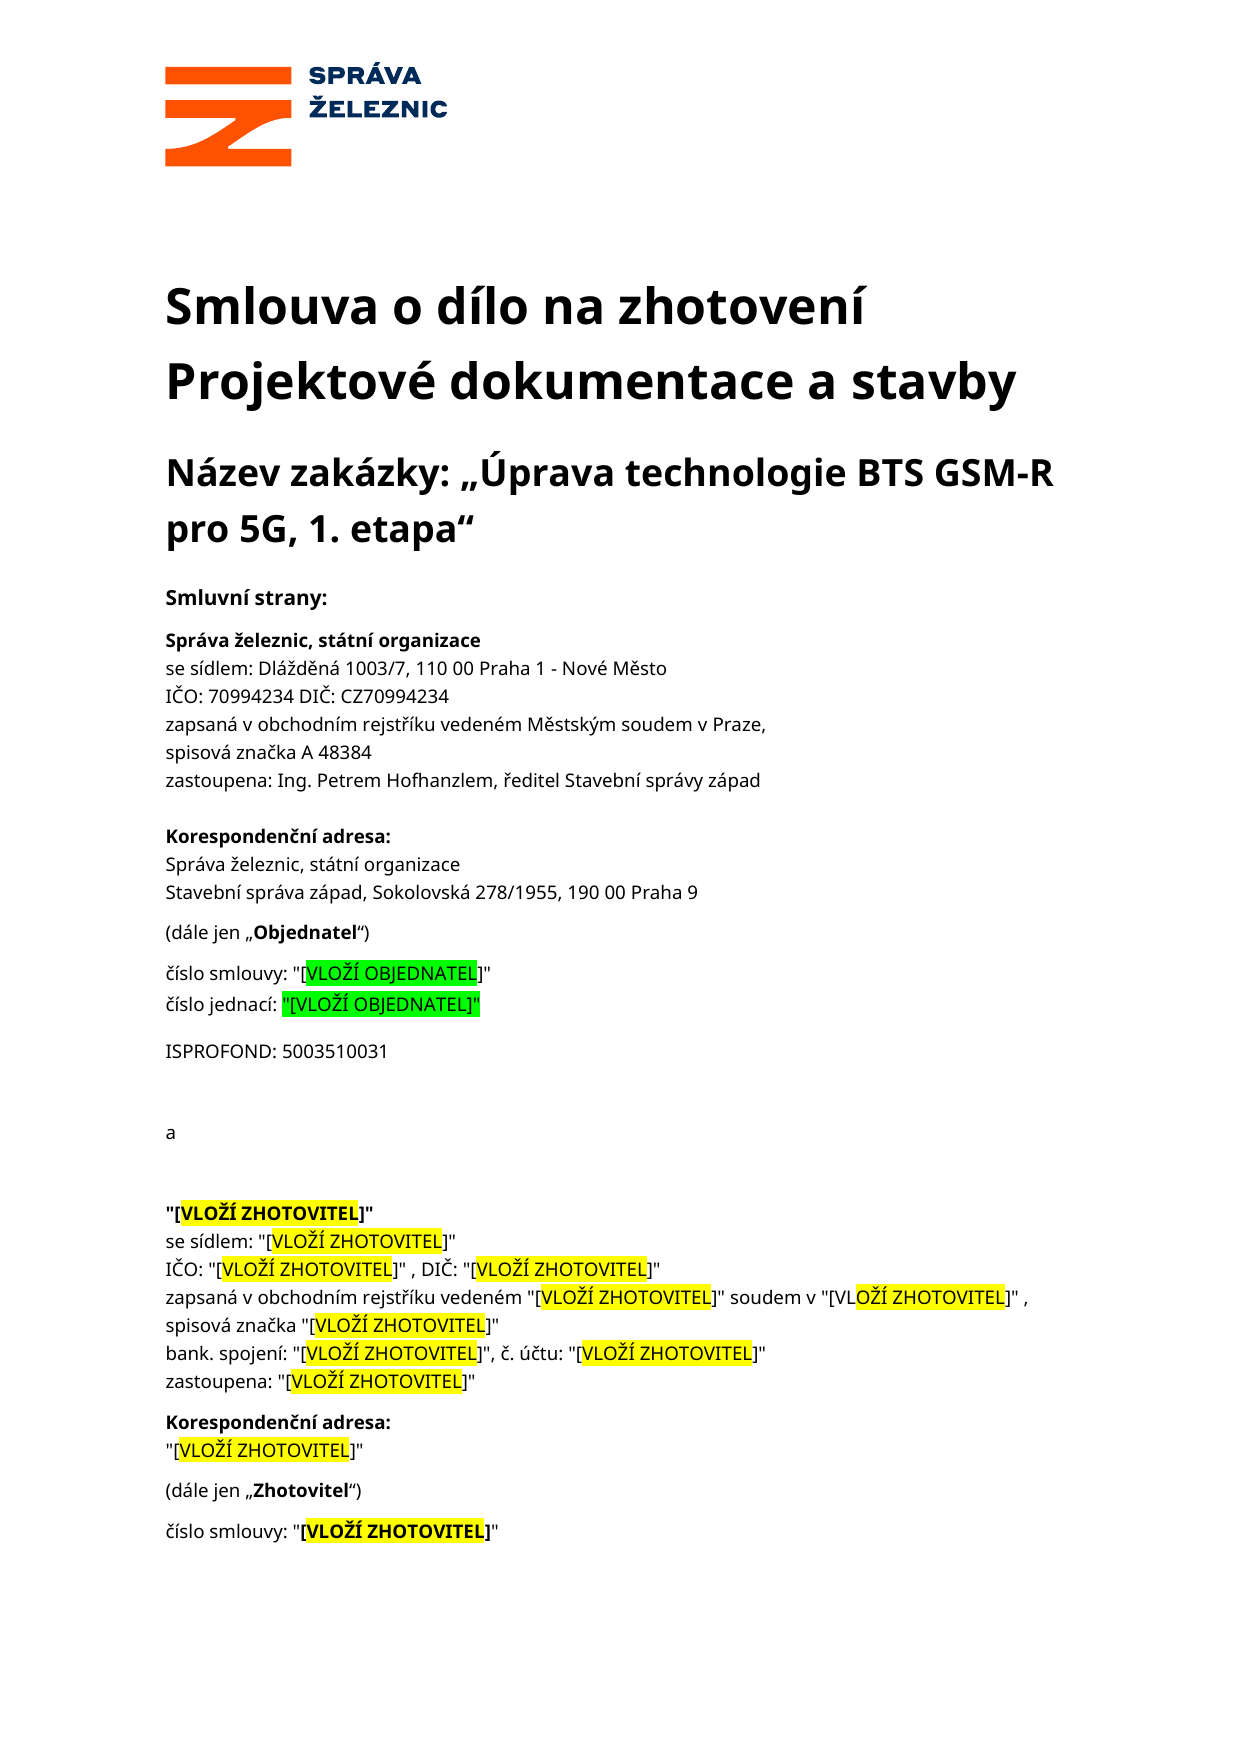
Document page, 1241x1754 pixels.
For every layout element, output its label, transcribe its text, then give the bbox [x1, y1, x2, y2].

text (dále jen „Zhotovitel“) [165, 1477, 1075, 1503]
text IČO: "[VLOŽÍ ZHOTOVITEL]" , DIČ: "[VLOŽÍ ZHOTOVITEL]" [647, 1256, 1075, 1282]
text (dále jen „Objednatel“) [165, 920, 1075, 945]
text spisová značka "[VLOŽÍ ZHOTOVITEL]" [165, 1312, 1075, 1338]
text zapsaná v obchodním rejstříku vedeném Městským soudem v Praze, [165, 711, 1075, 737]
text číslo smlouvy: "[VLOŽÍ OBJEDNATEL]" [477, 960, 1075, 986]
text číslo jednací: "[VLOŽÍ OBJEDNATEL]" [165, 988, 1075, 1017]
text bank. spojení: "[VLOŽÍ ZHOTOVITEL]", č. účtu: "[VLOŽÍ ZHOTOVITEL]" [752, 1340, 1075, 1366]
text číslo smlouvy: "[VLOŽÍ OBJEDNATEL]" [165, 960, 306, 986]
text Korespondenční adresa: [165, 823, 1075, 849]
text Správa železnic, státní organizace [165, 851, 1075, 877]
text Název zakázky: „Úprava technologie BTS GSM-R pro 5G, 1. etapa“ [165, 446, 1075, 553]
text spisová značka A 48384 [165, 739, 1075, 764]
text ISPROFOND: 5003510031 [165, 1038, 1075, 1064]
text Správa železnic, státní organizace [165, 627, 1075, 652]
text číslo smlouvy: "[VLOŽÍ ZHOTOVITEL]" [165, 1518, 306, 1543]
text se sídlem: "[VLOŽÍ ZHOTOVITEL]" [442, 1228, 1075, 1254]
text Smlouva o dílo na zhotovení Projektové dokumentace a stavby [165, 271, 1075, 414]
text číslo smlouvy: "[VLOŽÍ ZHOTOVITEL]" [484, 1518, 1075, 1543]
text zastoupena: Ing. Petrem Hofhanzlem, ředitel Stavební správy západ [165, 767, 1075, 793]
text IČO: 70994234 DIČ: CZ70994234 [165, 683, 1075, 708]
text Smluvní strany: [165, 583, 1075, 612]
text "[VLOŽÍ ZHOTOVITEL]" [358, 1200, 1075, 1226]
text zapsaná v obchodním rejstříku vedeném "[VLOŽÍ ZHOTOVITEL]" soudem v "[VLOŽÍ ZHOTOVITEL]" , [165, 1284, 541, 1310]
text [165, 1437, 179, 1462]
text se sídlem: Dlážděná 1003/7, 110 00 Praha 1 - Nové Město [165, 655, 1075, 681]
text zastoupena: "[VLOŽÍ ZHOTOVITEL]" [165, 1368, 1075, 1394]
text "[VLOŽÍ ZHOTOVITEL]" [349, 1437, 1075, 1462]
text se sídlem: "[VLOŽÍ ZHOTOVITEL]" [165, 1228, 272, 1254]
text Korespondenční adresa: [165, 1409, 1075, 1434]
text Stavební správa západ, Sokolovská 278/1955, 190 00 Praha 9 [165, 879, 1075, 905]
text a [165, 1119, 1075, 1145]
